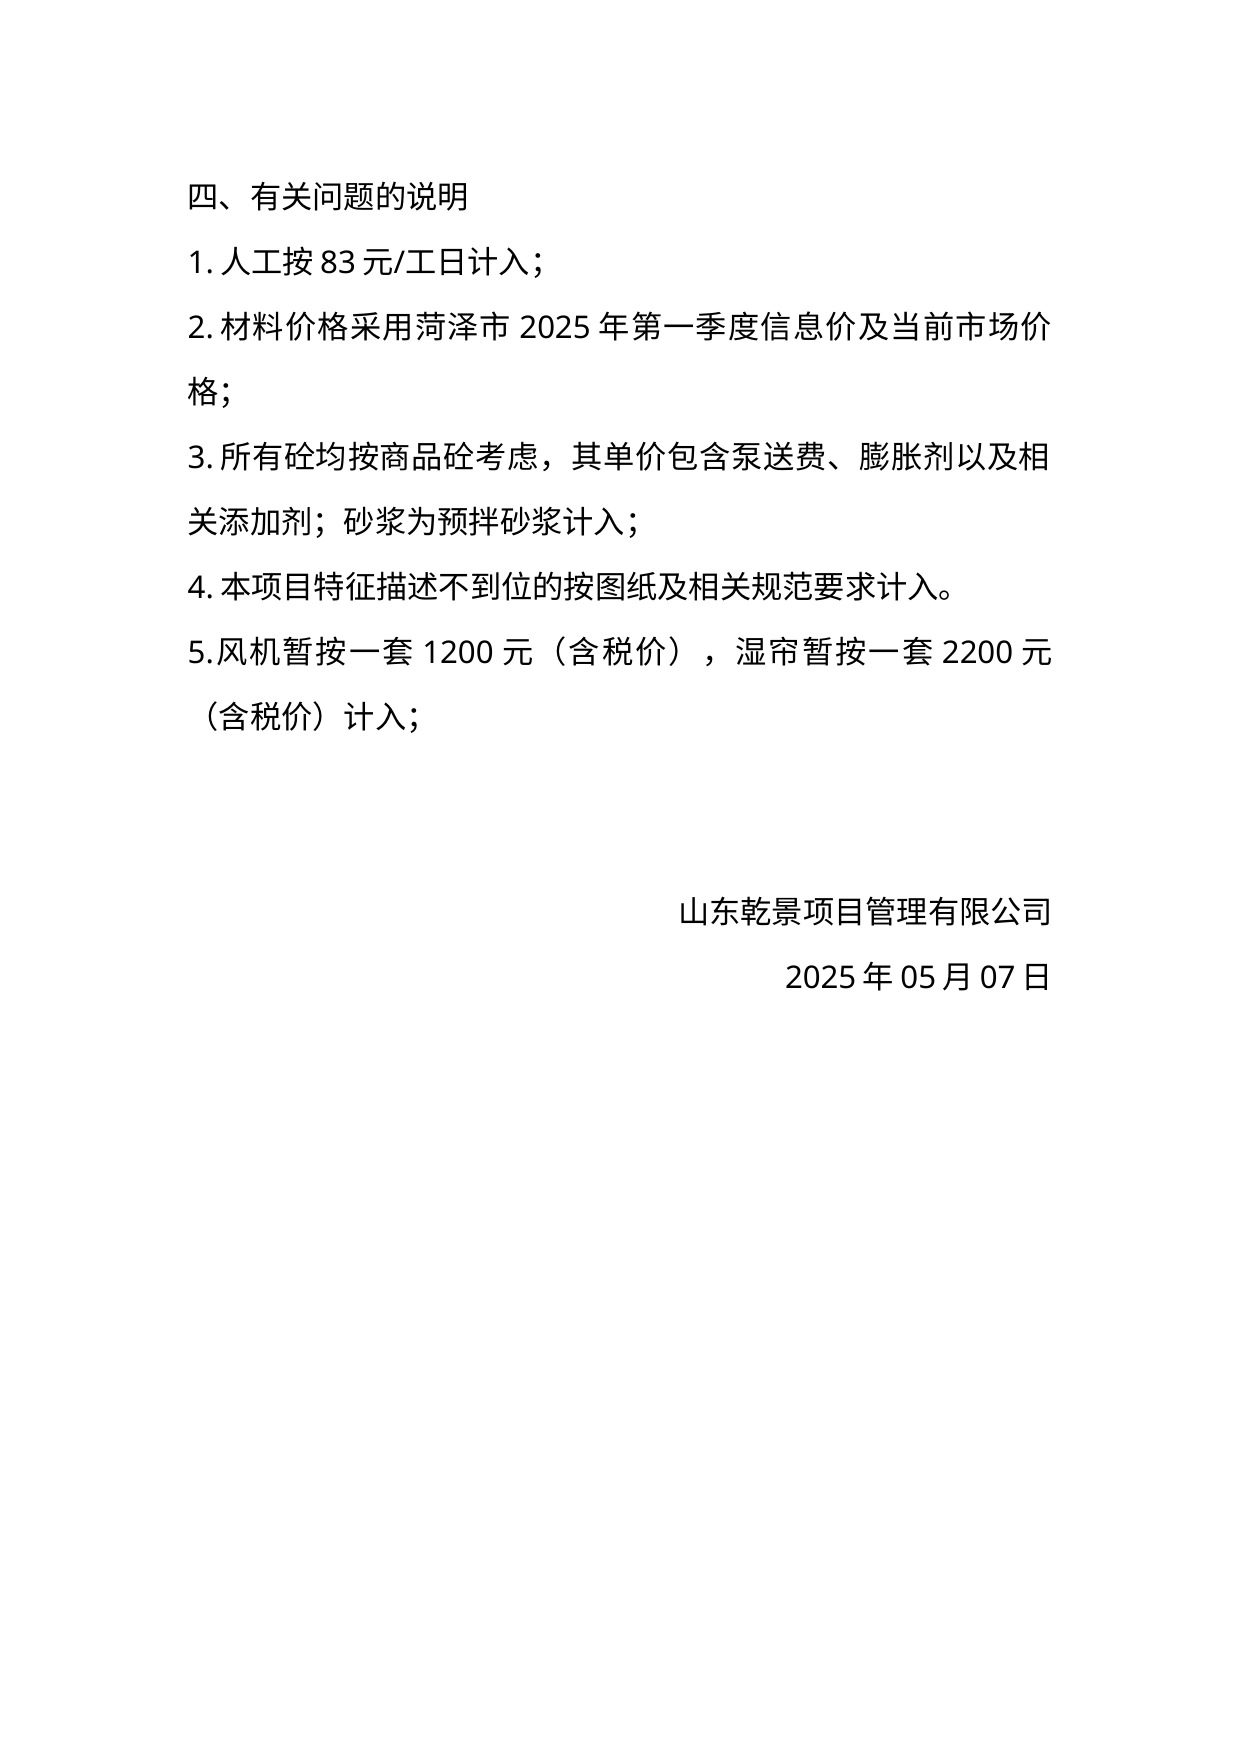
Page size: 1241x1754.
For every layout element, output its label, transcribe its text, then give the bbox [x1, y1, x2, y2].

list 材料价格采用菏泽市2025年第一季度信息价及当前市场价格； [187, 292, 1053, 422]
text 山东乾景项目管理有限公司 [187, 877, 1053, 942]
list 本项目特征描述不到位的按图纸及相关规范要求计入。 [187, 552, 1053, 617]
list 所有砼均按商品砼考虑，其单价包含泵送费、膨胀剂以及相关添加剂；砂浆为预拌砂浆计入； [187, 422, 1053, 552]
text 2025年05月07日 [187, 942, 1053, 1007]
text 5.风机暂按一套1200元（含税价），湿帘暂按一套2200元（含税价）计入； [187, 617, 1053, 747]
list 人工按83元/工日计入； [187, 227, 1053, 292]
text 四、有关问题的说明 [187, 162, 1053, 227]
